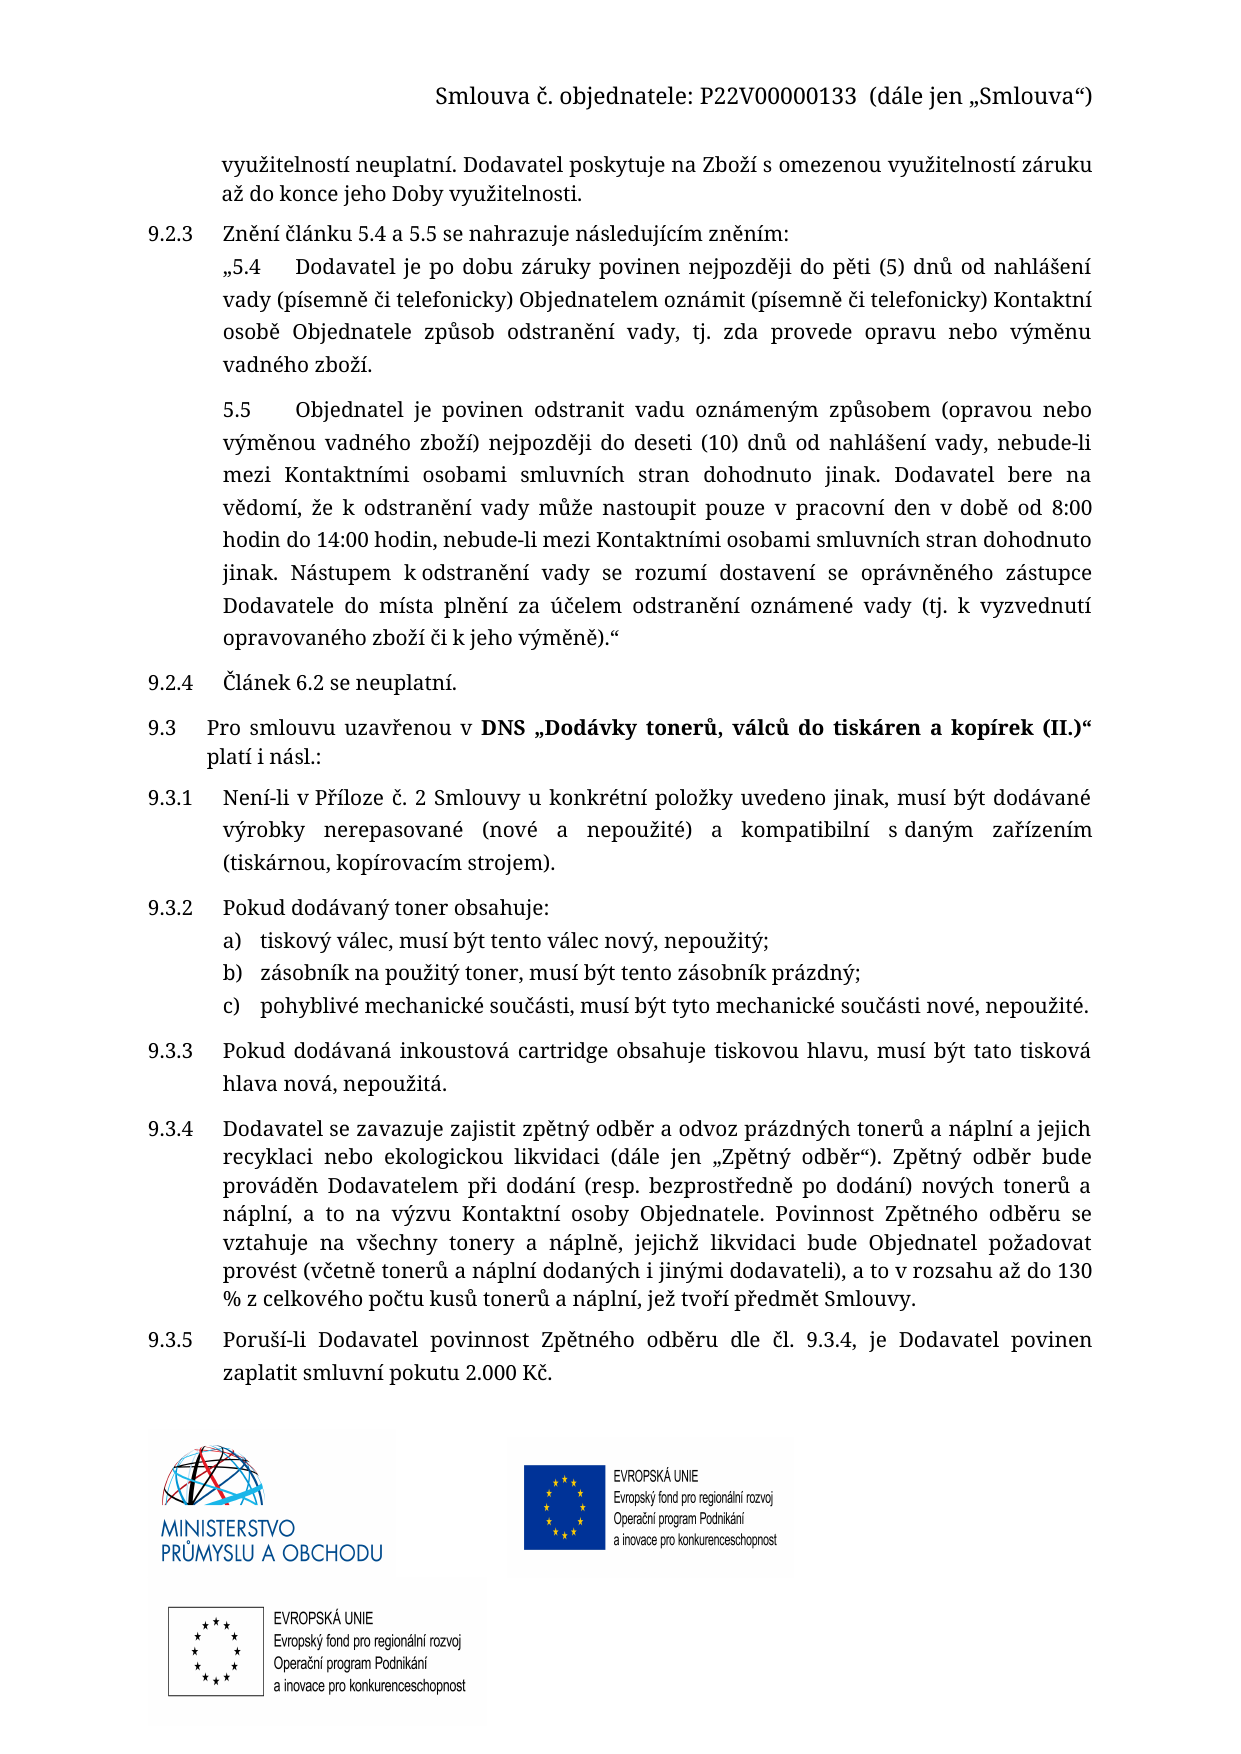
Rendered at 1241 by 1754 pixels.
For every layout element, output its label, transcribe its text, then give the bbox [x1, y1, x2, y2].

list 5.5 Objednatel je povinen odstranit vadu oznámeným způsobem (opravou nebo výměnou vadného zboží) nejpozději do deseti (10) dnů od nahlášení vady, nebude-li mezi Kontaktními osobami smluvních stran dohodnuto jinak. Dodavatel bere na vědomí, že k odstranění vady může nastoupit pouze v pracovní den v době od 8:00 hodin do 14:00 hodin, nebude-li mezi Kontaktními osobami smluvních stran dohodnuto jinak. Nástupem k odstranění vady se rozumí dostavení se oprávněného zástupce Dodavatele do místa plnění za účelem odstranění oznámené vady (tj. k vyzvednutí opravovaného zboží či k jeho výměně).“ [223, 395, 1093, 652]
list Poruší-li Dodavatel povinnost Zpětného odběru dle čl. 9.3.4, je Dodavatel povinen zaplatit smluvní pokutu 2.000 Kč. [148, 1325, 1093, 1386]
list Pokud dodávaný toner obsahuje: [148, 893, 1093, 922]
picture [147, 1429, 487, 1726]
list pohyblivé mechanické součásti, musí být tyto mechanické součásti nové, nepoužité. [223, 991, 1093, 1019]
list „5.4 Dodavatel je po dobu záruky povinen nejpozději do pěti (5) dnů od nahlášení vady (písemně či telefonicky) Objednatelem oznámit (písemně či telefonicky) Kontaktní osobě Objednatele způsob odstranění vady, tj. zda provede opravu nebo výměnu vadného zboží. [223, 252, 1093, 378]
list Pro smlouvu uzavřenou v DNS „Dodávky tonerů, válců do tiskáren a kopírek (II.)“ platí i násl.: [148, 713, 1093, 770]
list tiskový válec, musí být tento válec nový, nepoužitý; [223, 926, 1093, 954]
list Pokud dodávaná inkoustová cartridge obsahuje tiskovou hlavu, musí být tato tisková hlava nová, nepoužitá. [148, 1036, 1093, 1097]
picture [507, 1437, 795, 1578]
list Článek 6.2 se neuplatní. [148, 668, 1093, 697]
list zásobník na použitý toner, musí být tento zásobník prázdný; [223, 958, 1093, 987]
list Znění článku 5.4 a 5.5 se nahrazuje následujícím zněním: [148, 219, 1093, 248]
list Dodavatel se zavazuje zajistit zpětný odběr a odvoz prázdných tonerů a náplní a jejich recyklaci nebo ekologickou likvidaci (dále jen „Zpětný odběr“). Zpětný odběr bude prováděn Dodavatelem při dodání (resp. bezprostředně po dodání) nových tonerů a náplní, a to na výzvu Kontaktní osoby Objednatele. Povinnost Zpětného odběru se vztahuje na všechny tonery a náplně, jejichž likvidaci bude Objednatel požadovat provést (včetně tonerů a náplní dodaných i jinými dodavateli), a to v rozsahu až do 130 % z celkového počtu kusů tonerů a náplní, jež tvoří předmět Smlouvy. [148, 1114, 1093, 1313]
list Není-li v Příloze č. 2 Smlouvy u konkrétní položky uvedeno jinak, musí být dodávané výrobky nerepasované (nové a nepoužité) a kompatibilní s daným zařízením (tiskárnou, kopírovacím strojem). [148, 783, 1093, 877]
